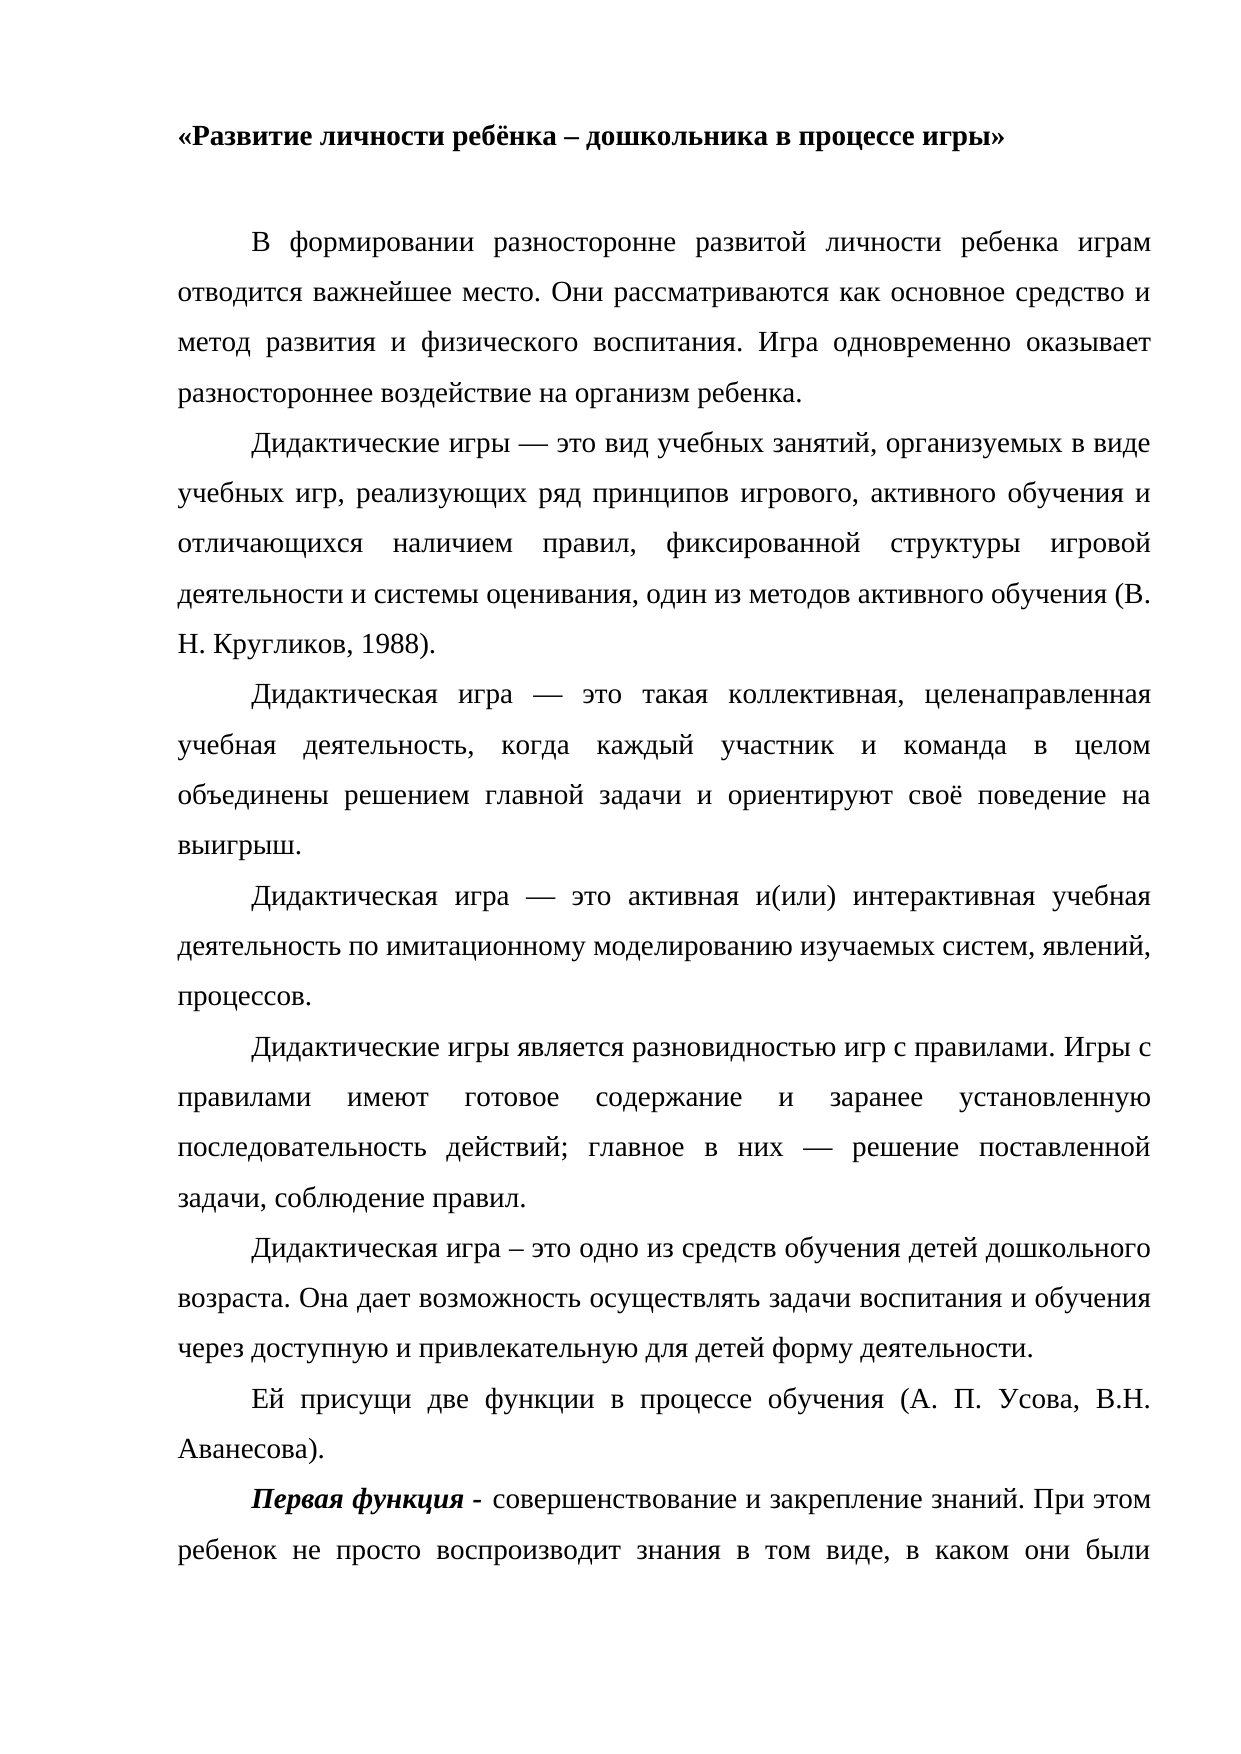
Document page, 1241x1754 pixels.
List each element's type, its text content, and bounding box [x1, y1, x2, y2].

text Дидактические игры является разновидностью игр с правилами. Игры с правилами имеют готовое содержание и заранее установленную последовательность действий; главное в них — решение поставленной задачи, соблюдение правил. [177, 1029, 1152, 1213]
text Дидактические игры — это вид учебных занятий, организуемых в виде учебных игр, реализующих ряд принципов игрового, активного обучения и отличающихся наличием правил, фиксированной структуры игровой деятельности и системы оценивания, один из методов активного обучения (В. Н. Кругликов, 1988). [177, 425, 1152, 660]
text Дидактическая игра – это одно из средств обучения детей дошкольного возраста. Она дает возможность осуществлять задачи воспитания и обучения через доступную и привлекательную для детей форму деятельности. [177, 1230, 1152, 1364]
text Дидактическая игра — это активная и(или) интерактивная учебная деятельность по имитационному моделированию изучаемых систем, явлений, процессов. [177, 878, 1152, 1012]
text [177, 1482, 1152, 1565]
text «Развитие личности ребёнка – дошкольника в процессе игры» [177, 118, 1152, 152]
text В формировании разносторонне развитой личности ребенка играм отводится важнейшее место. Они рассматриваются как основное средство и метод развития и физического воспитания. Игра одновременно оказывает разностороннее воздействие на организм ребенка. [177, 224, 1152, 408]
text Дидактическая игра — это такая коллективная, целенаправленная учебная деятельность, когда каждый участник и команда в целом объединены решением главной задачи и ориентируют своё поведение на выигрыш. [177, 677, 1152, 861]
text Ей присущи две функции в процессе обучения (А. П. Усова, В.Н. Аванесова). [177, 1381, 1152, 1465]
